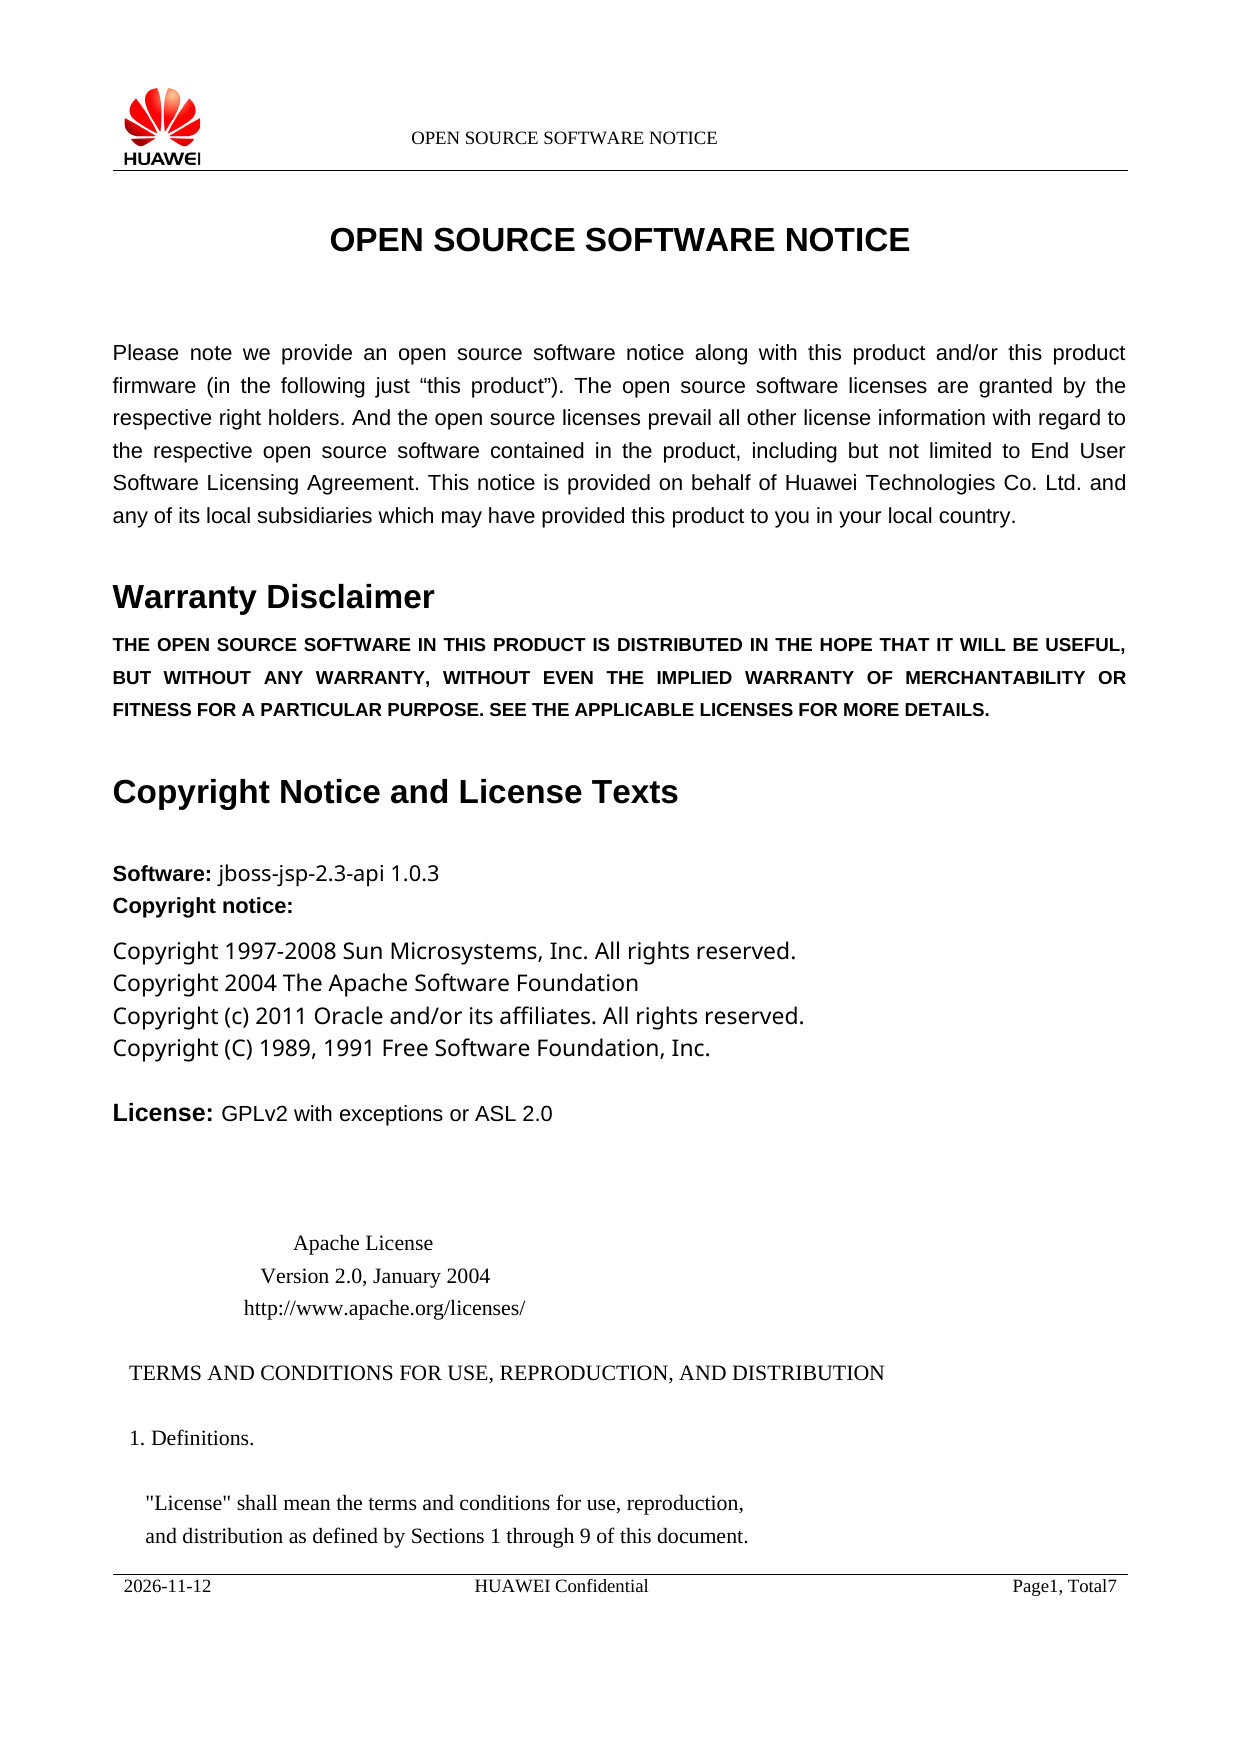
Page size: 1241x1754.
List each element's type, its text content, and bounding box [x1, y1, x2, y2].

text License: GPLv2 with exceptions or ASL 2.0 [112, 1096, 1128, 1129]
title Software: jboss-jsp-2.3-api 1.0.3 [112, 856, 1128, 889]
picture [124, 88, 201, 165]
text Copyright Notice and License Texts [112, 759, 1128, 824]
text Please note we provide an open source software notice along with this product and/or this product firmware (in the following just “this product”). The open source software licenses are granted by the respective right holders. And the open source licenses prevail all other license information with regard to the respective open source software contained in the product, including but not limited to End User Software Licensing Agreement. This notice is provided on behalf of Huawei Technologies Co. Ltd. and any of its local subsidiaries which may have provided this product to you in your local country. [112, 336, 1128, 531]
text OPEN SOURCE SOFTWARE NOTICE [112, 206, 1128, 271]
text The open source software in this product is distributed in the hope that it will be useful, but WITHOUT ANY WARRANTY, without even the implied warranty of MERCHANTABILITY or FITNESS FOR A PARTICULAR PURPOSE. See the applicable licenses for more details. [112, 629, 1128, 726]
text Warranty Disclaimer [112, 564, 1128, 629]
text Copyright notice: [112, 889, 1128, 921]
text Copyright 1997-2008 Sun Microsystems, Inc. All rights reserved. Copyright 2004 The Apache Software Foundation Copyright (c) 2011 Oracle and/or its affiliates. All rights reserved. Copyright (C) 1989, 1991 Free Software Foundation, Inc. [112, 934, 1128, 1096]
